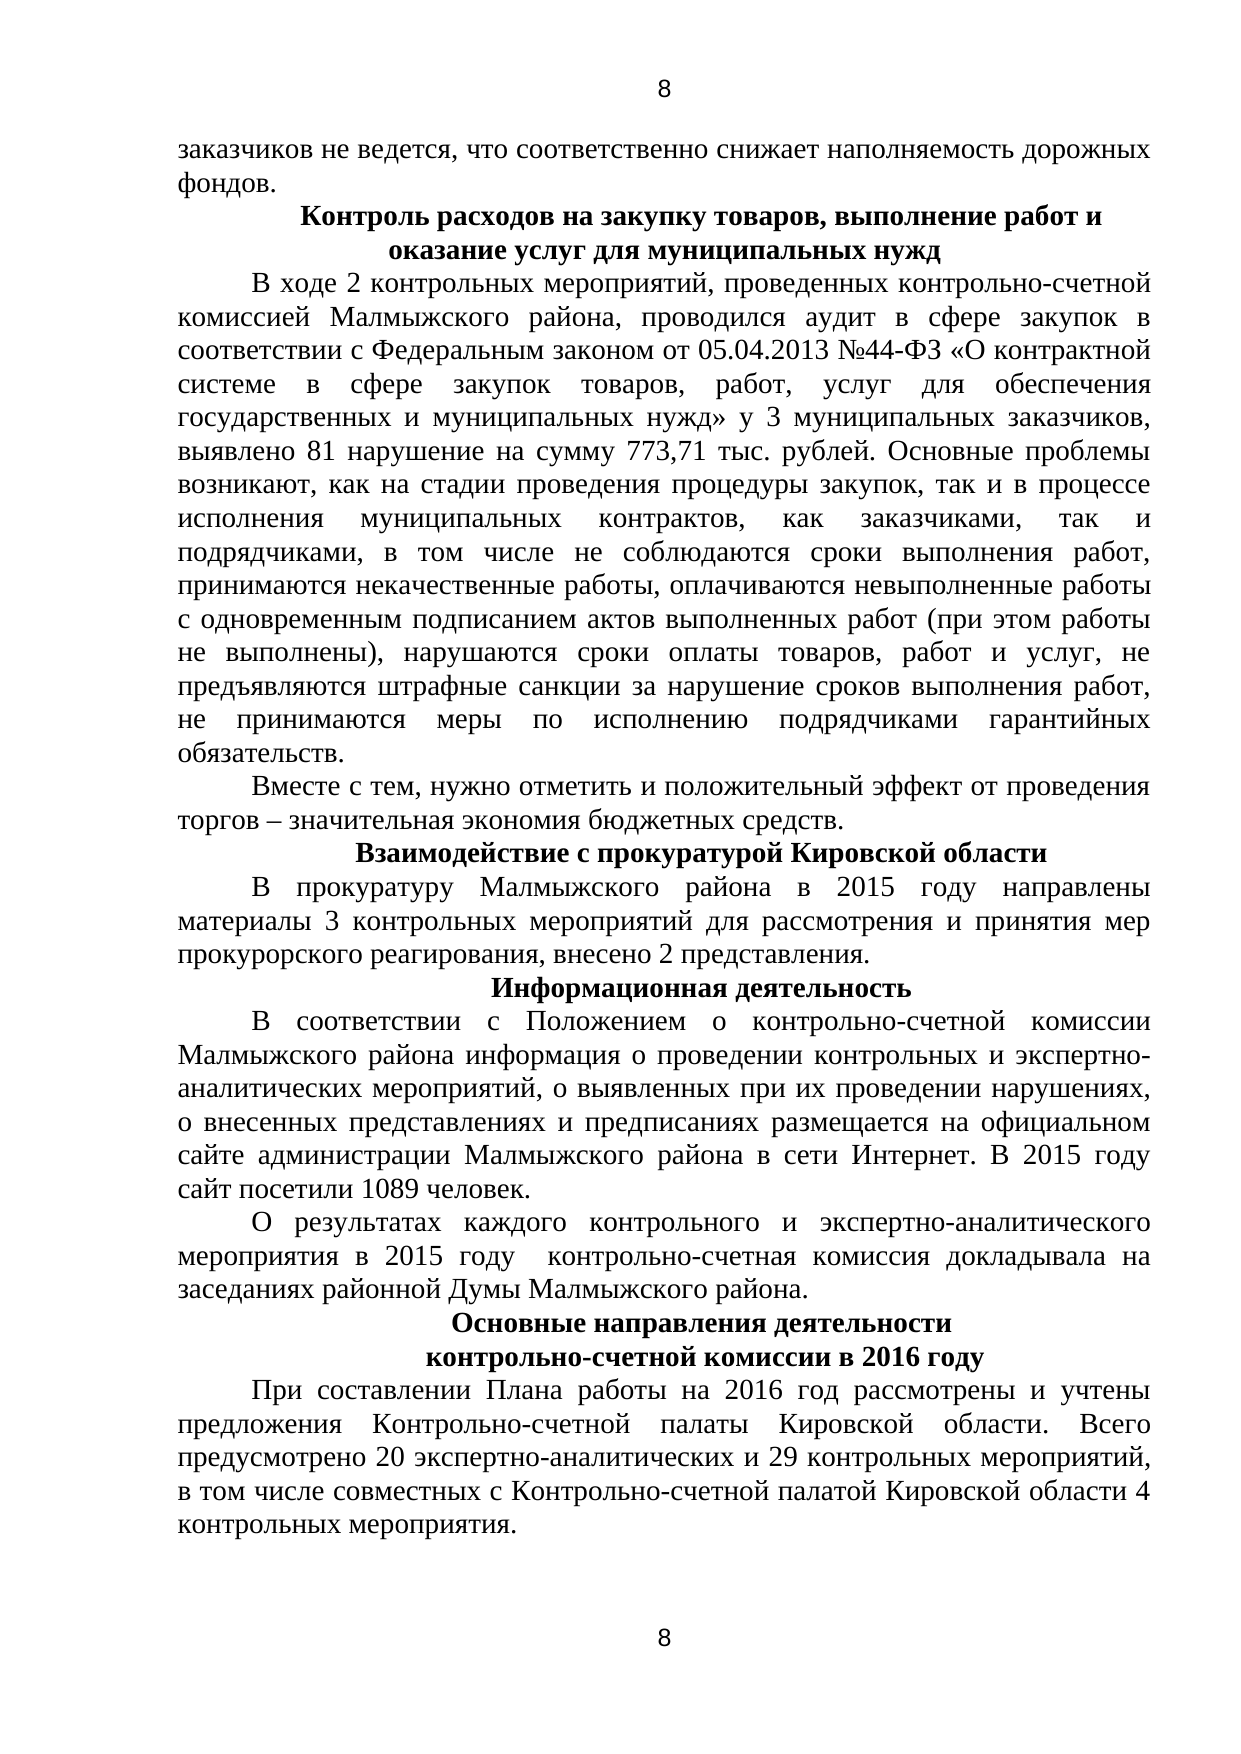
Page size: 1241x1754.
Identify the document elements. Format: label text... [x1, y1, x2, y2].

text В ходе 2 контрольных мероприятий, проведенных контрольно-счетной комиссией Малмыжского района, проводился аудит в сфере закупок в соответствии с Федеральным законом от 05.04.2013 №44-ФЗ «О контрактной системе в сфере закупок товаров, работ, услуг для обеспечения государственных и муниципальных нужд» у 3 муниципальных заказчиков, выявлено 81 нарушение на сумму 773,71 тыс. рублей. Основные проблемы возникают, как на стадии проведения процедуры закупок, так и в процессе исполнения муниципальных контрактов, как заказчиками, так и подрядчиками, в том числе не соблюдаются сроки выполнения работ, принимаются некачественные работы, оплачиваются невыполненные работы с одновременным подписанием актов выполненных работ (при этом работы не выполнены), нарушаются сроки оплаты товаров, работ и услуг, не предъявляются штрафные санкции за нарушение сроков выполнения работ, не принимаются меры по исполнению подрядчиками гарантийных обязательств. [177, 265, 1152, 768]
text контрольно-счетной комиссии в 2016 году [177, 1339, 1152, 1372]
text Взаимодействие с прокуратурой Кировской области [177, 836, 1152, 869]
text В соответствии с Положением о контрольно-счетной комиссии Малмыжского района информация о проведении контрольных и экспертно-аналитических мероприятий, о выявленных при их проведении нарушениях, о внесенных представлениях и предписаниях размещается на официальном сайте администрации Малмыжского района в сети Интернет. В 2015 году сайт посетили 1089 человек. [177, 1003, 1152, 1204]
text Основные направления деятельности [177, 1305, 1152, 1339]
text При составлении Плана работы на 2016 год рассмотрены и учтены предложения Контрольно-счетной палаты Кировской области. Всего предусмотрено 20 экспертно-аналитических и 29 контрольных мероприятий, в том числе совместных с Контрольно-счетной палатой Кировской области 4 контрольных мероприятия. [177, 1372, 1152, 1540]
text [177, 131, 1152, 198]
text Контроль расходов на закупку товаров, выполнение работ и оказание услуг для муниципальных нужд [177, 198, 1152, 265]
text Вместе с тем, нужно отметить и положительный эффект от проведения торгов – значительная экономия бюджетных средств. [177, 768, 1152, 836]
text Информационная деятельность [177, 970, 1152, 1003]
text О результатах каждого контрольного и экспертно-аналитического мероприятия в 2015 году контрольно-счетная комиссия докладывала на заседаниях районной Думы Малмыжского района. [177, 1204, 1152, 1305]
text В прокуратуру Малмыжского района в 2015 году направлены материалы 3 контрольных мероприятий для рассмотрения и принятия мер прокурорского реагирования, внесено 2 представления. [177, 869, 1152, 970]
